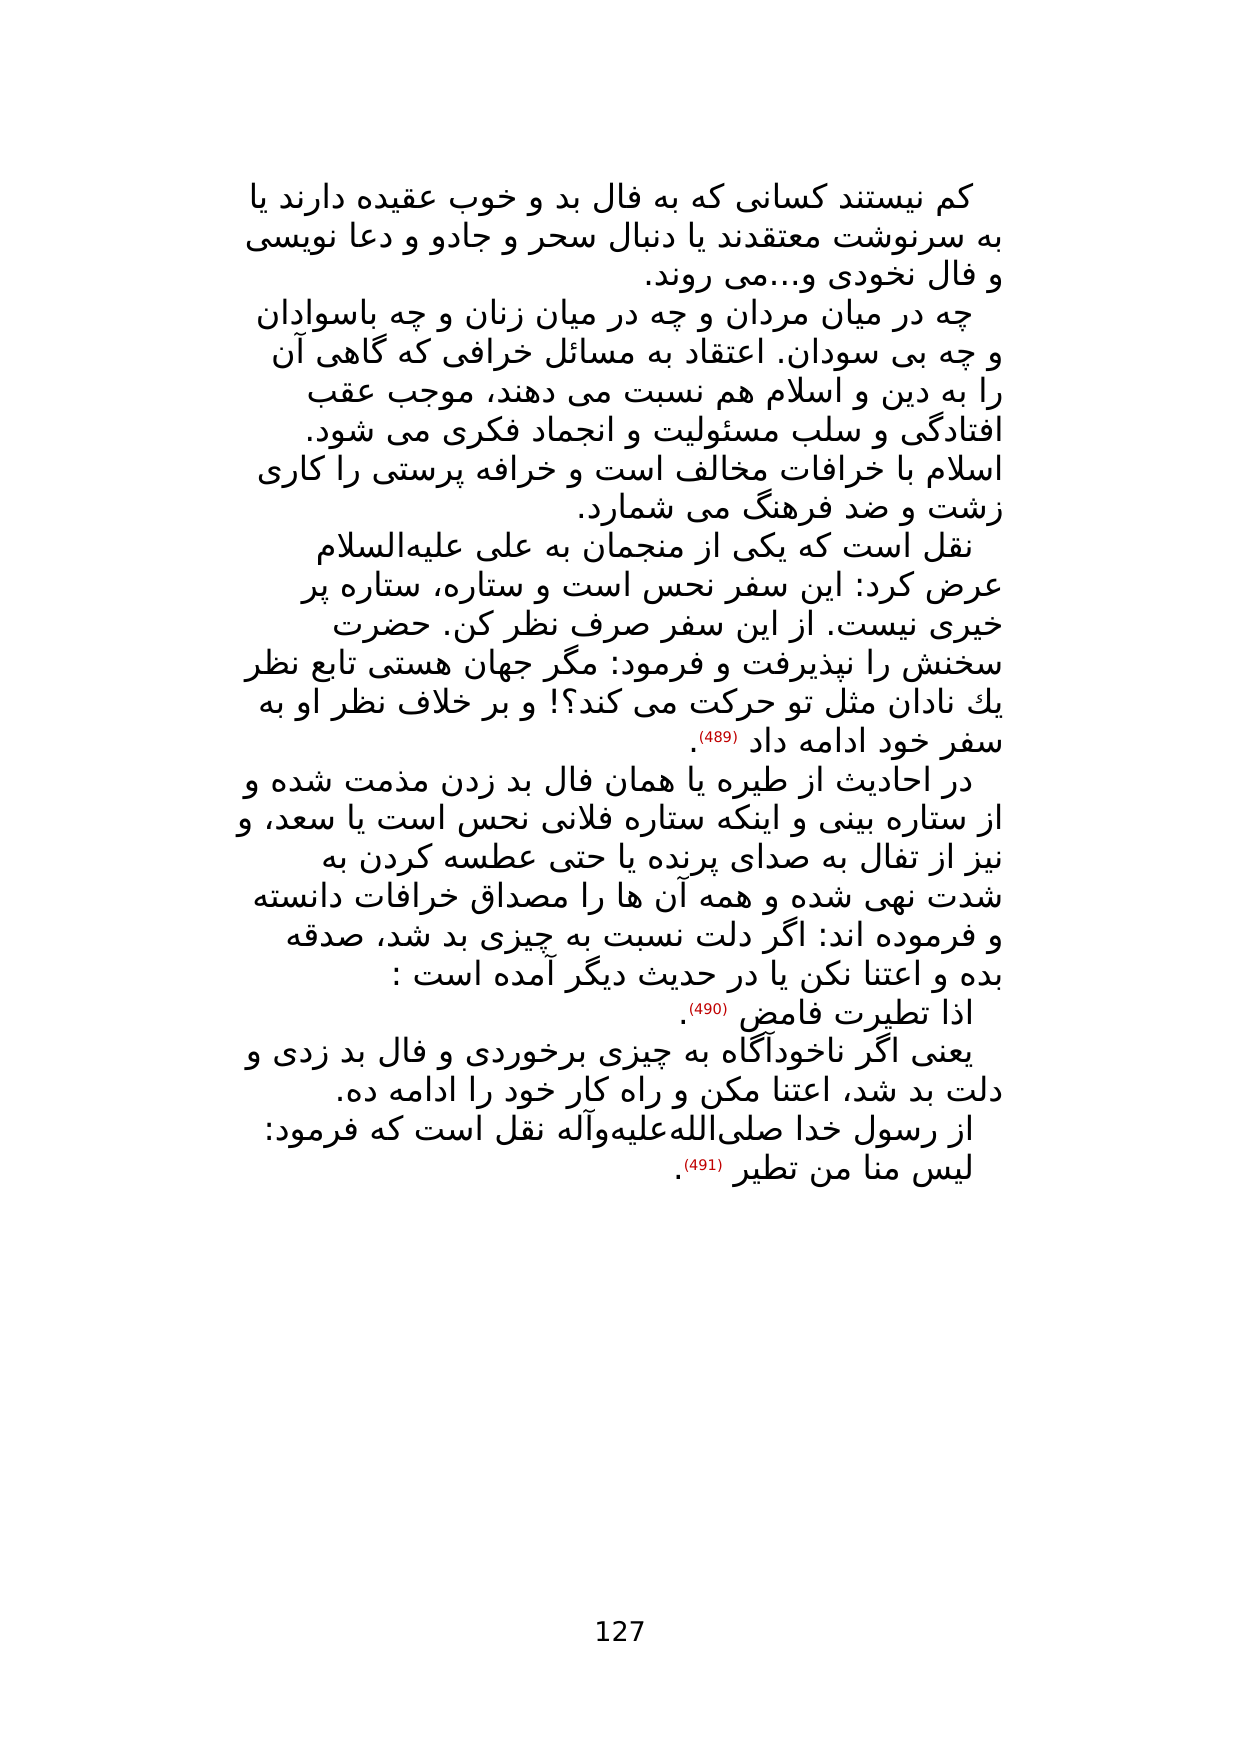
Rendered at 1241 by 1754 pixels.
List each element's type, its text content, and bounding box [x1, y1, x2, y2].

text نقل است كه يكى از منجمان به على عليه‌السلام عرض كرد: اين سفر نحس است و ستاره، ستاره پر خيرى نيست. از اين سفر صرف نظر كن. حضرت سخنش را نپذيرفت و فرمود: مگر جهان هستى تابع نظر يك نادان مثل تو حركت مى كند؟! و بر خلاف نظر او به سفر خود ادامه داد (489). [236, 527, 1004, 760]
text چه در ميان مردان و چه در ميان زنان و چه باسوادان و چه بى سودان. اعتقاد به مسائل خرافى كه گاهى آن را به دين و اسلام هم نسبت مى دهند، موجب عقب افتادگى و سلب مسئوليت و انجماد فكرى مى شود. اسلام با خرافات مخالف است و خرافه پرستى را كارى زشت و ضد فرهنگ مى شمارد. [236, 294, 1004, 527]
text ليس منا من تطير (491). [236, 1148, 1004, 1187]
text كم نيستند كسانى كه به فال بد و خوب عقيده دارند يا به سرنوشت معتقدند يا دنبال سحر و جادو و دعا نويسى و فال نخودى و...مى روند. [236, 177, 1004, 294]
text يعنى اگر ناخودآگاه به چيزى برخوردى و فال بد زدى و دلت بد شد، اعتنا مكن و راه كار خود را ادامه ده. [236, 1032, 1004, 1110]
text اذا تطيرت فامض (490). [236, 993, 1004, 1032]
text در احاديث از طيره يا همان فال بد زدن مذمت شده و از ستاره بينى و اينكه ستاره فلانى نحس است يا سعد، و نيز از تفال به صداى پرنده يا حتى عطسه كردن به شدت نهى شده و همه آن ها را مصداق خرافات دانسته و فرموده اند: اگر دلت نسبت به چيزى بد شد، صدقه بده و اعتنا نكن يا در حديث ديگر آمده است : [236, 760, 1004, 993]
text از رسول خدا صلى‌الله‌عليه‌وآله‌ نقل است كه فرمود: [236, 1110, 1004, 1148]
